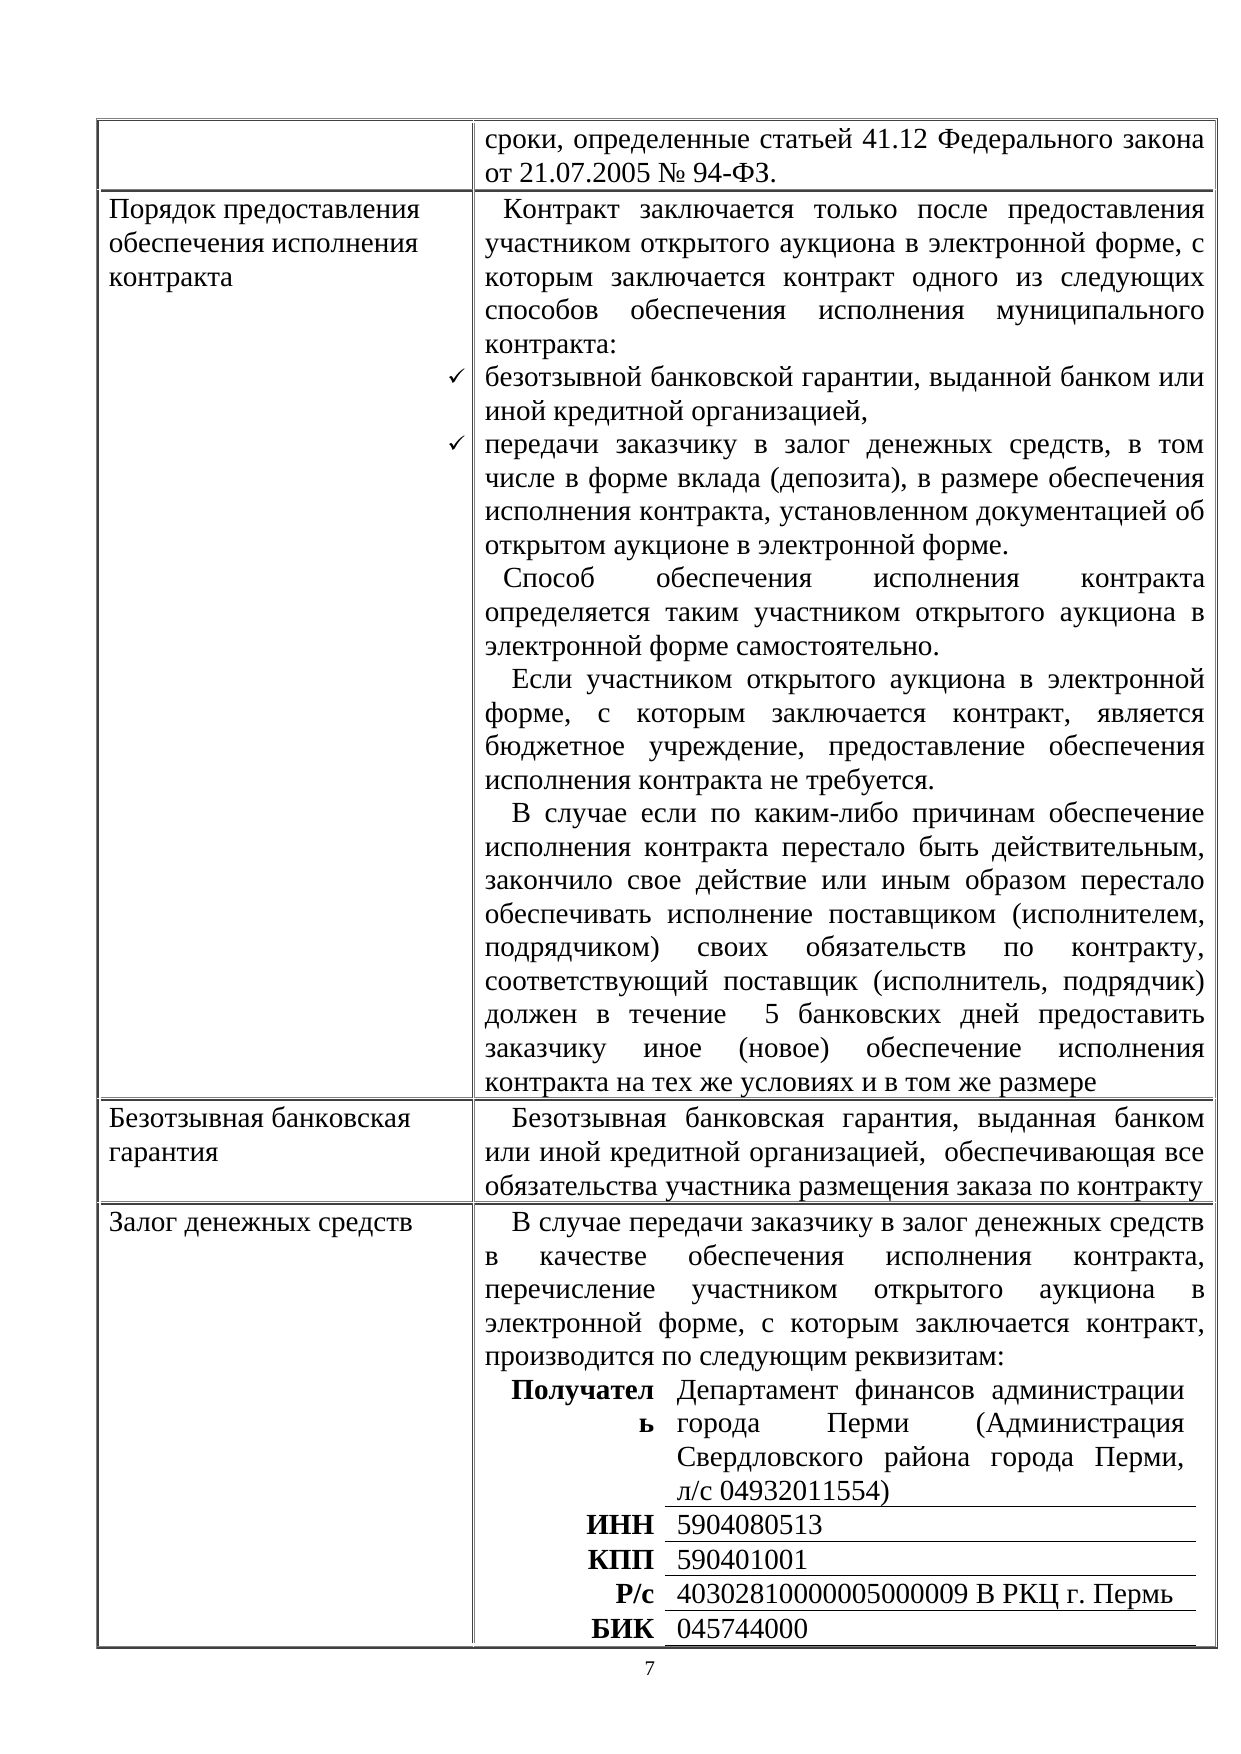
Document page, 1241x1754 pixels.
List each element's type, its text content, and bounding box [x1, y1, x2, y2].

table_cell Порядок предоставления обеспечения исполнения контракта [97, 189, 472, 1097]
table_cell Контракт заключается только после предоставления участником открытого аукциона в электронной форме, с которым заключается контракт одного из следующих способов обеспечения исполнения муниципального контракта: безотзывной банковской гарантии, выданной банком или иной кредитной организацией, передачи заказчику в залог денежных средств, в том числе в форме вклада (депозита), в размере обеспечения исполнения контракта, установленном документацией об открытом аукционе в электронной форме. Способ обеспечения исполнения контракта определяется таким участником открытого аукциона в электронной форме самостоятельно. Если участником открытого аукциона в электронной форме, с которым заключается контракт, является бюджетное учреждение, предоставление обеспечения исполнения контракта не требуется. В случае если по каким-либо причинам обеспечение исполнения контракта перестало быть действительным, закончило свое действие или иным образом перестало обеспечивать исполнение поставщиком (исполнителем, подрядчиком) своих обязательств по контракту, соответствующий поставщик (исполнитель, подрядчик) должен в течение 5 банковских дней предоставить заказчику иное (новое) обеспечение исполнения контракта на тех же условиях и в том же размере [475, 189, 1217, 1097]
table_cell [473, 1201, 1215, 1646]
table_cell Безотзывная банковская гарантия, выданная банком или иной кредитной организацией, обеспечивающая все обязательства участника размещения заказа по контракту [475, 1097, 1215, 1201]
table_cell Безотзывная банковская гарантия [99, 1097, 472, 1201]
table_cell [99, 1201, 473, 1646]
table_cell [473, 119, 1215, 188]
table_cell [99, 121, 473, 188]
